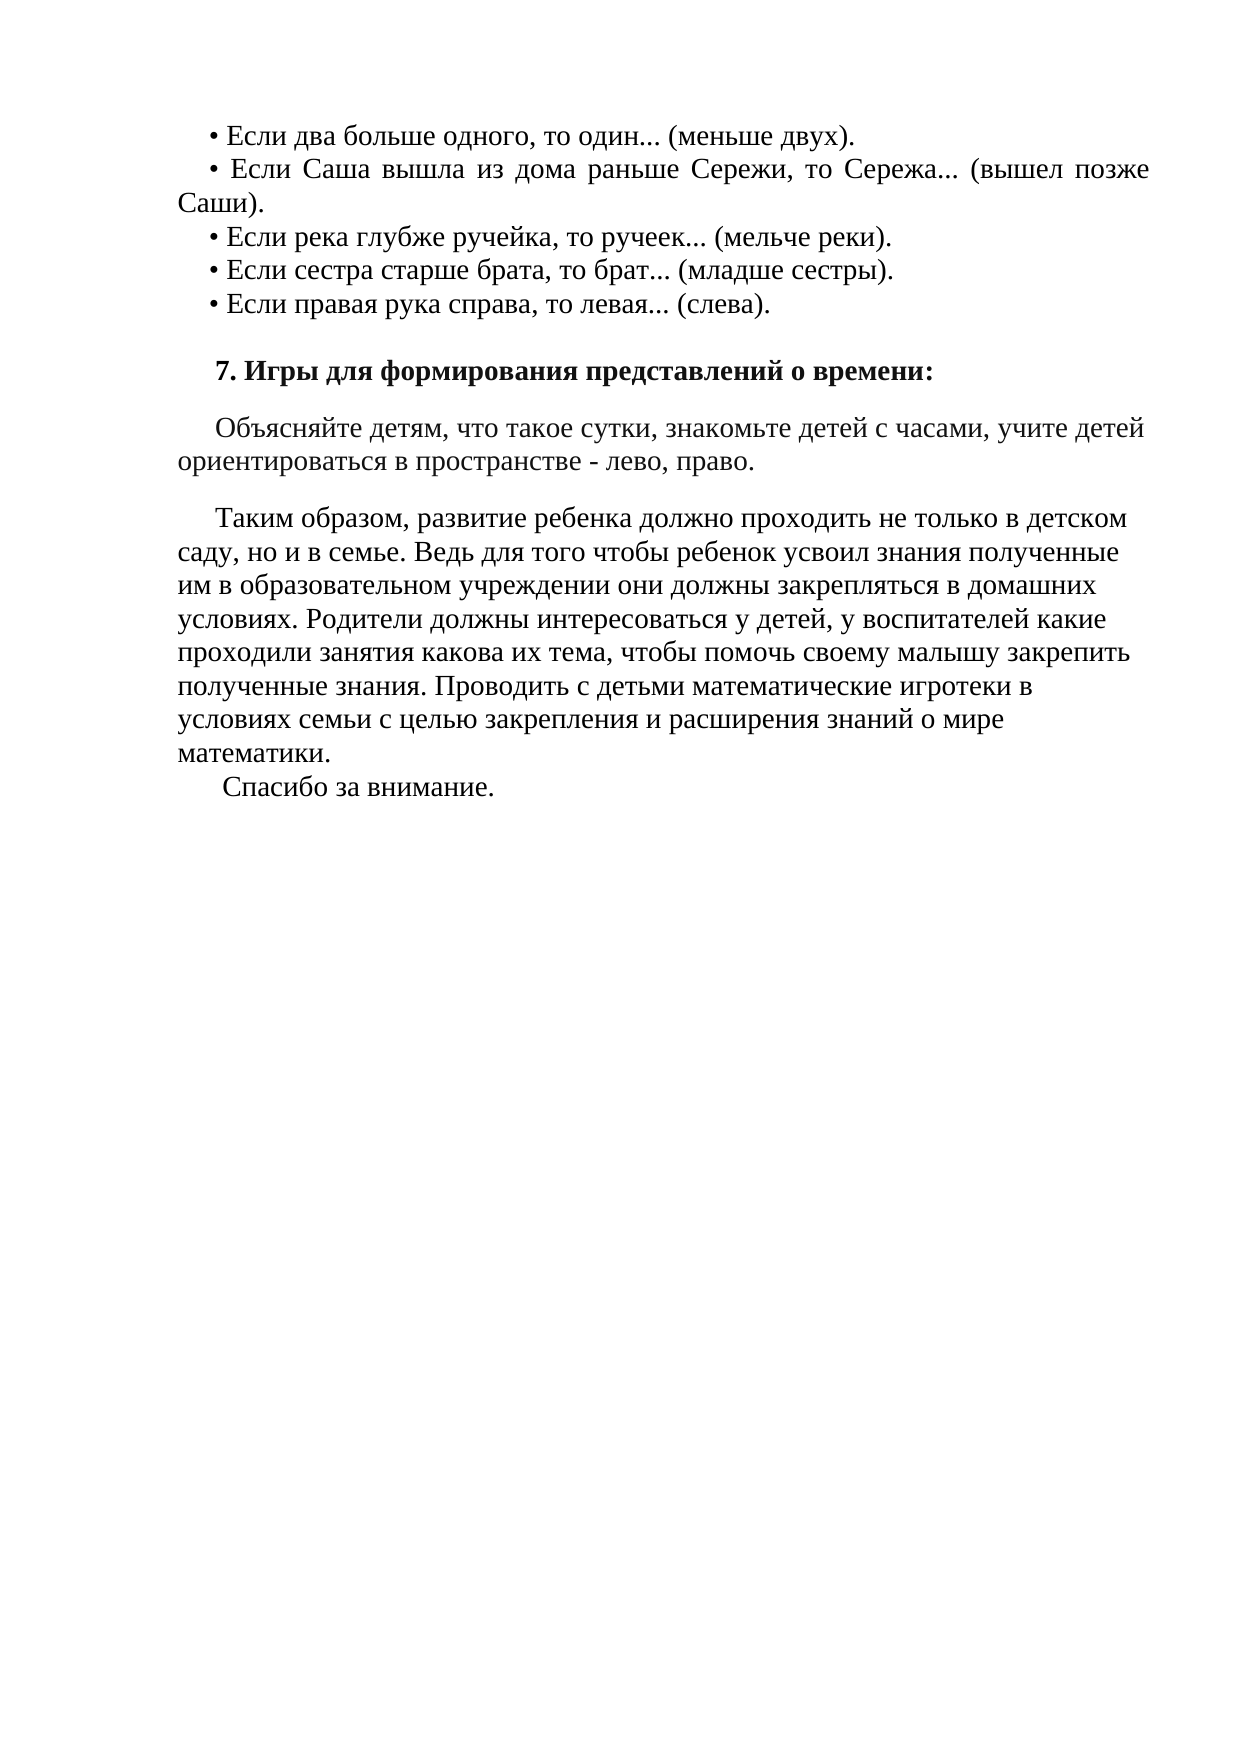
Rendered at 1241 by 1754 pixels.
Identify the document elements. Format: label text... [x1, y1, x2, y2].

text • Если сестра старше брата, то брат... (младше сестры). [177, 252, 1152, 286]
text • Если два больше одного, то один... (меньше двух). [177, 118, 1152, 152]
text • Если Саша вышла из дома раньше Сережи, то Сережа... (вышел позже Саши). [177, 152, 1152, 219]
text Спасибо за внимание. [177, 769, 1152, 802]
text • Если правая рука справа, то левая... (слева). [177, 286, 1152, 319]
text • Если река глубже ручейка, то ручеек... (мельче реки). [177, 219, 1152, 252]
text Объясняйте детям, что такое сутки, знакомьте детей с часами, учите детей ориентироваться в пространстве - лево, право. [177, 410, 1152, 477]
text Таким образом, развитие ребенка должно проходить не только в детском саду, но и в семье. Ведь для того чтобы ребенок усвоил знания полученные им в образовательном учреждении они должны закрепляться в домашних условиях. Родители должны интересоваться у детей, у воспитателей какие проходили занятия какова их тема, чтобы помочь своему малышу закрепить полученные знания. Проводить с детьми математические игротеки в условиях семьи с целью закрепления и расширения знаний о мире математики. [177, 500, 1152, 769]
text 7. Игры для формирования представлений о времени: [177, 353, 1152, 386]
